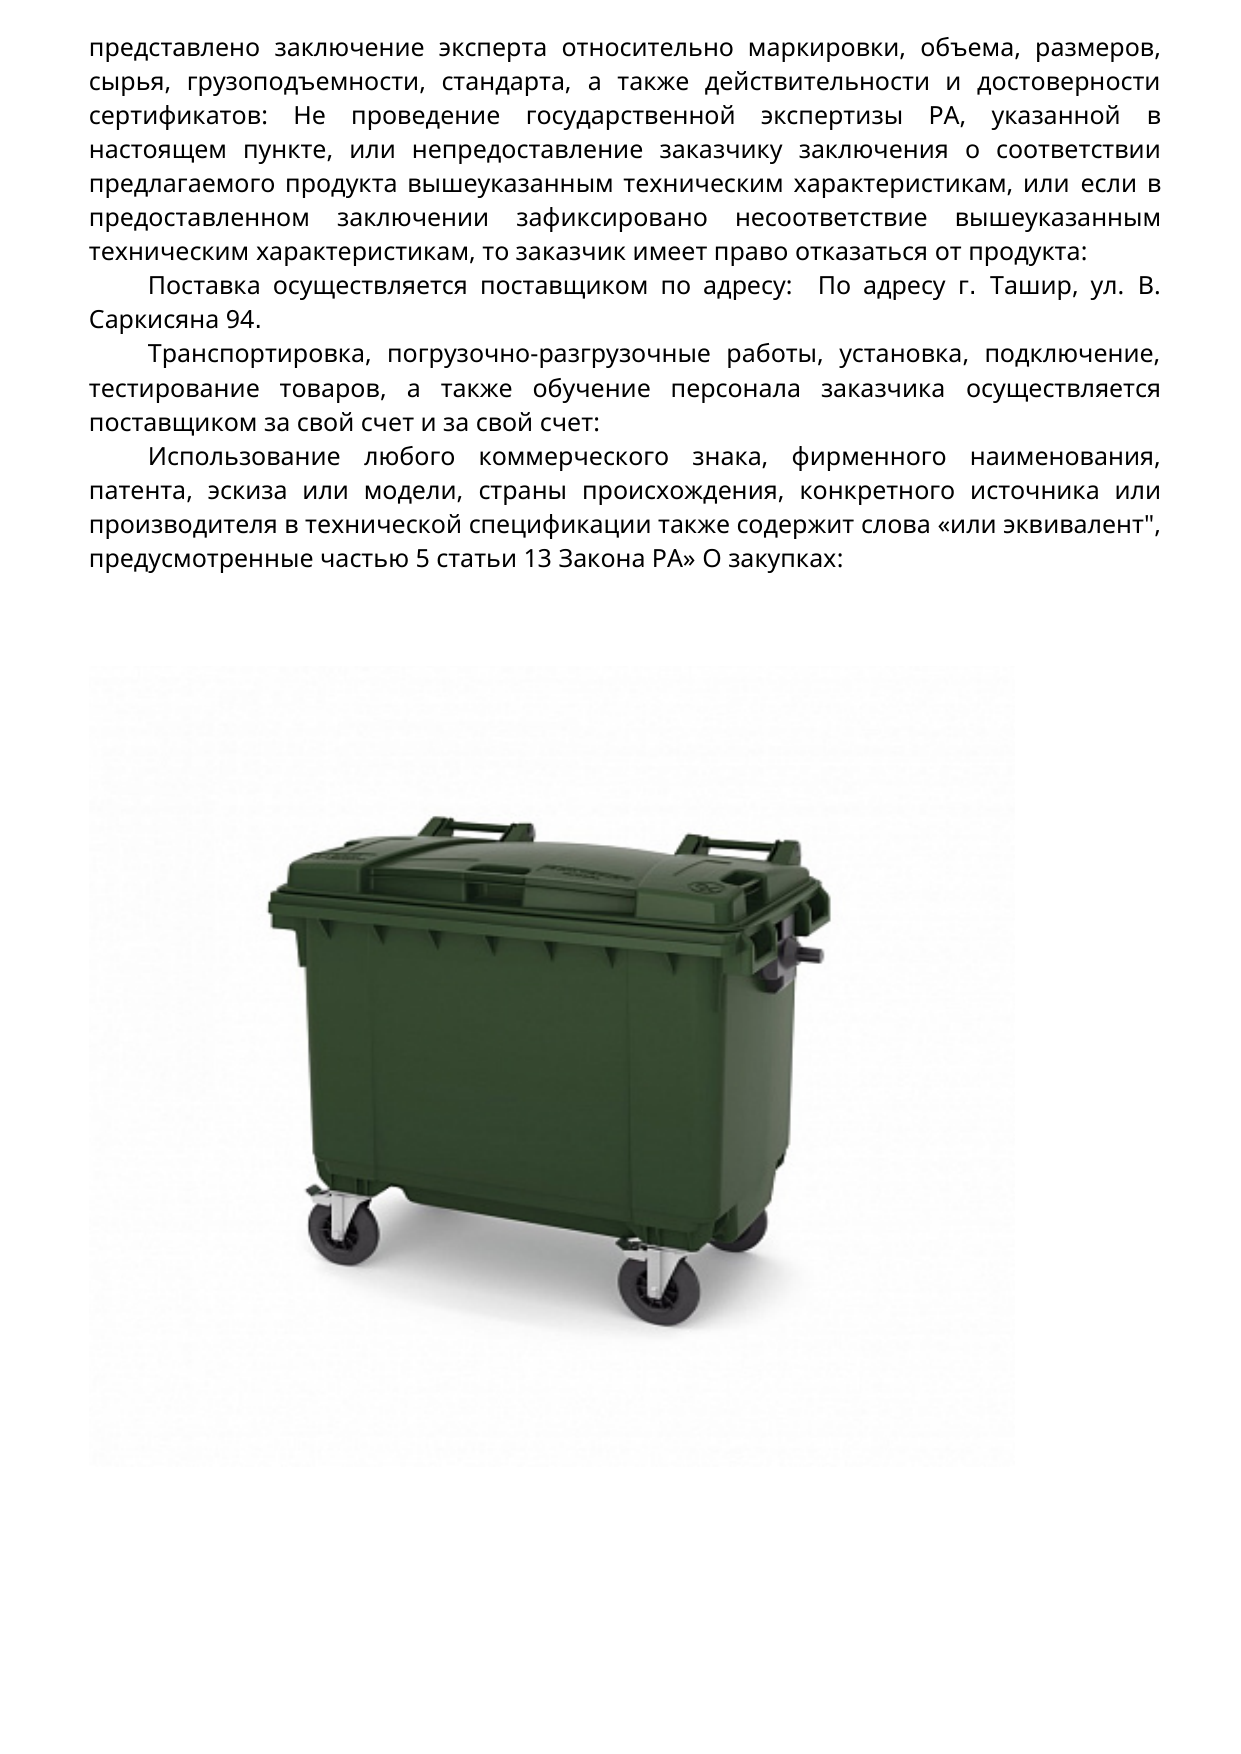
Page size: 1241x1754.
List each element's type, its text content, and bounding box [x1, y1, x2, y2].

text Использование любого коммерческого знака, фирменного наименования, патента, эскиза или модели, страны происхождения, конкретного источника или производителя в технической спецификации также содержит слова «или эквивалент", предусмотренные частью 5 статьи 13 Закона РА» О закупках: [89, 438, 1161, 574]
picture [88, 666, 1016, 1467]
text Транспортировка, погрузочно-разгрузочные работы, установка, подключение, тестирование товаров, а также обучение персонала заказчика осуществляется поставщиком за свой счет и за свой счет: [89, 336, 1161, 438]
text Поставка осуществляется поставщиком по адресу: По адресу г. Ташир, ул. В. Саркисяна 94. [89, 268, 1161, 336]
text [89, 29, 1161, 268]
